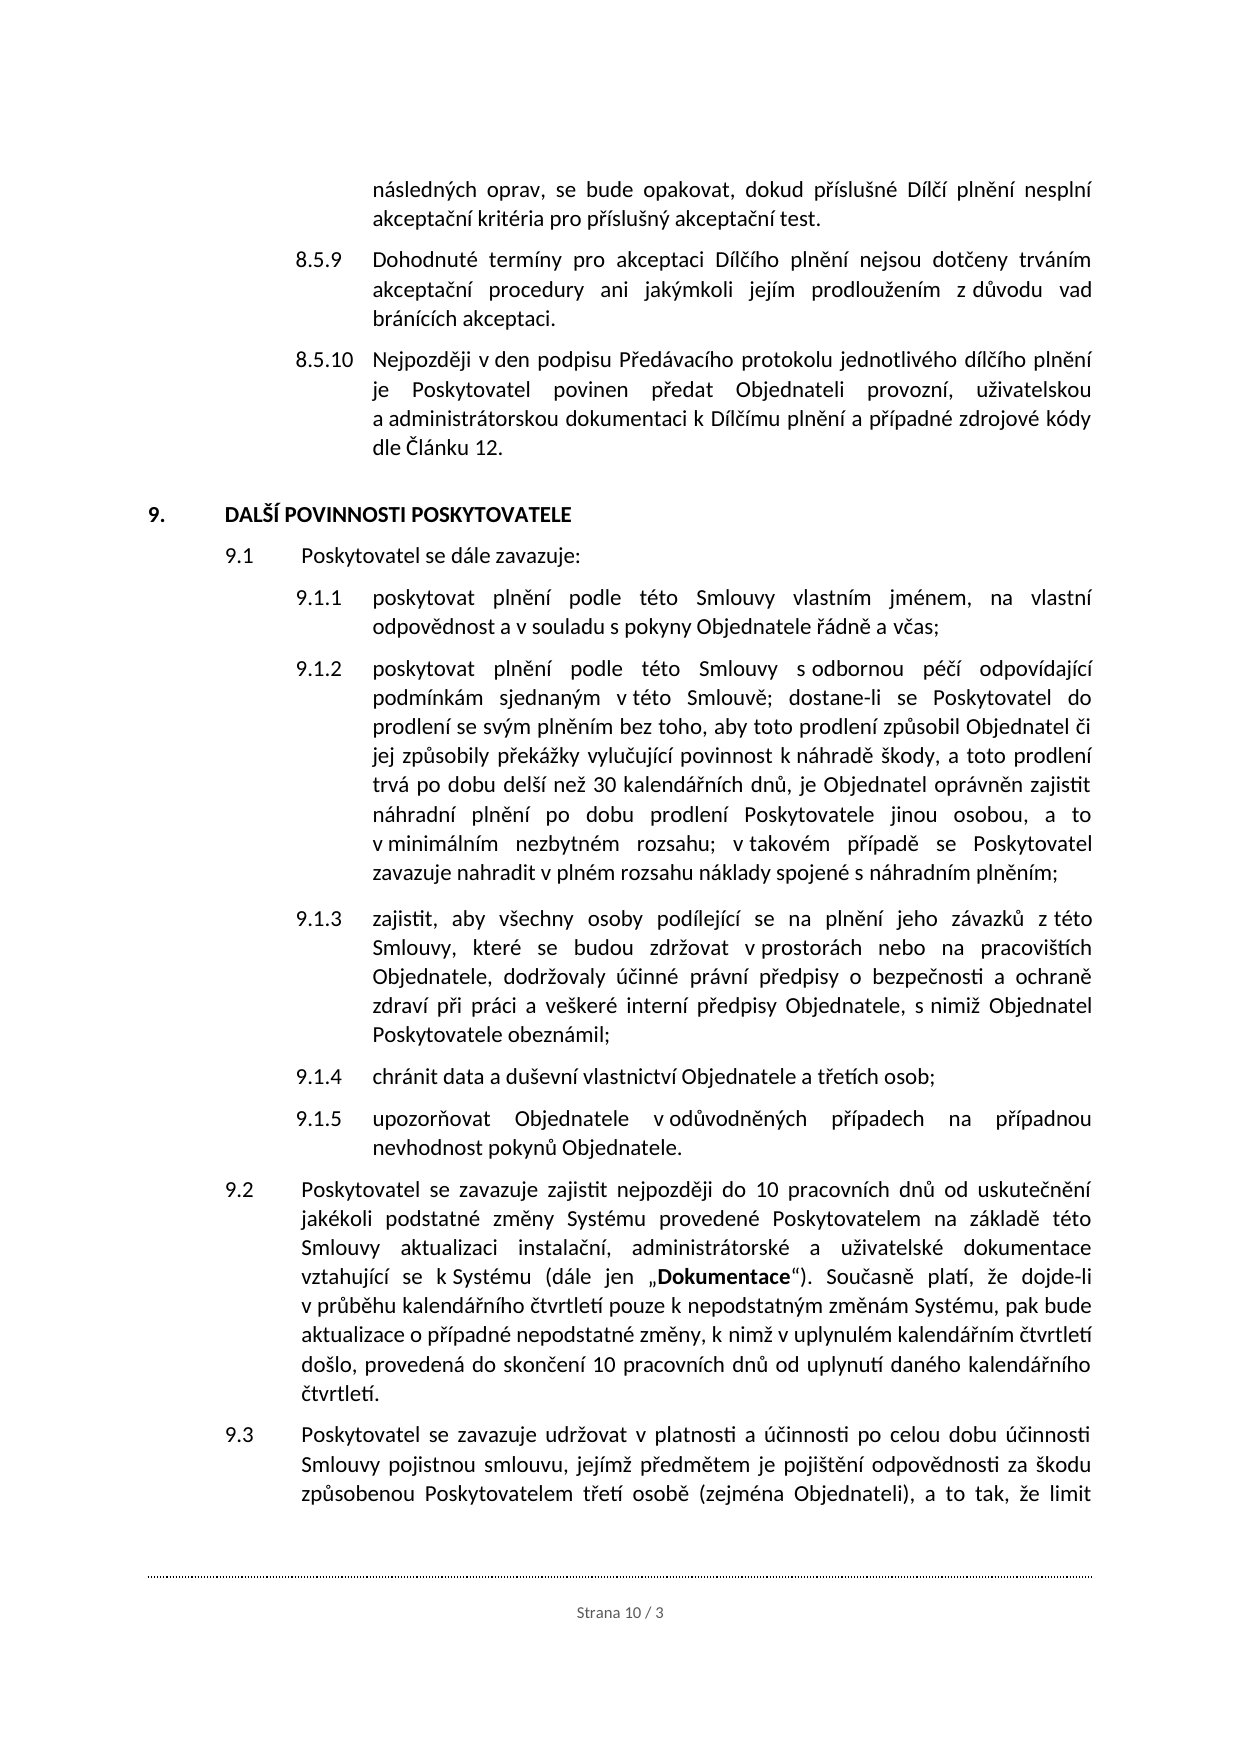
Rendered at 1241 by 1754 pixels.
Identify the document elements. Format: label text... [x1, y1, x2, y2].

text Poskytovatel se dále zavazuje: [224, 540, 1092, 569]
text DALŠÍ POVINNOSTI POSKYTOVATELE [148, 499, 1092, 528]
list Nejpozději v den podpisu Předávacího protokolu jednotlivého dílčího plnění je Poskytovatel povinen předat Objednateli provozní, uživatelskou a administrátorskou dokumentaci k Dílčímu plnění a případné zdrojové kódy dle Článku 12. [295, 344, 1092, 461]
text Poskytovatel se zavazuje zajistit nejpozději do 10 pracovních dnů od uskutečnění jakékoli podstatné změny Systému provedené Poskytovatelem na základě této Smlouvy aktualizaci instalační, administrátorské a uživatelské dokumentace vztahující se k Systému (dále jen „Dokumentace“). Současně platí, že dojde-li v průběhu kalendářního čtvrtletí pouze k nepodstatným změnám Systému, pak bude aktualizace o případné nepodstatné změny, k nimž v uplynulém kalendářním čtvrtletí došlo, provedená do skončení 10 pracovních dnů od uplynutí daného kalendářního čtvrtletí. [224, 1174, 1092, 1407]
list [295, 174, 1092, 232]
list poskytovat plnění podle této Smlouvy s odbornou péčí odpovídající podmínkám sjednaným v této Smlouvě; dostane-li se Poskytovatel do prodlení se svým plněním bez toho, aby toto prodlení způsobil Objednatel či jej způsobily překážky vylučující povinnost k náhradě škody, a toto prodlení trvá po dobu delší než 30 kalendářních dnů, je Objednatel oprávněn zajistit náhradní plnění po dobu prodlení Poskytovatele jinou osobou, a to v minimálním nezbytném rozsahu; v takovém případě se Poskytovatel zavazuje nahradit v plném rozsahu náklady spojené s náhradním plněním; [295, 653, 1092, 886]
list upozorňovat Objednatele v odůvodněných případech na případnou nevhodnost pokynů Objednatele. [295, 1103, 1092, 1161]
list chránit data a duševní vlastnictví Objednatele a třetích osob; [295, 1061, 1092, 1090]
list Dohodnuté termíny pro akceptaci Dílčího plnění nejsou dotčeny trváním akceptační procedury ani jakýmkoli jejím prodloužením z důvodu vad bránících akceptaci. [295, 244, 1092, 332]
list poskytovat plnění podle této Smlouvy vlastním jménem, na vlastní odpovědnost a v souladu s pokyny Objednatele řádně a včas; [295, 582, 1092, 640]
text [224, 1419, 1092, 1507]
list zajistit, aby všechny osoby podílející se na plnění jeho závazků z této Smlouvy, které se budou zdržovat v prostorách nebo na pracovištích Objednatele, dodržovaly účinné právní předpisy o bezpečnosti a ochraně zdraví při práci a veškeré interní předpisy Objednatele, s nimiž Objednatel Poskytovatele obeznámil; [295, 903, 1092, 1049]
